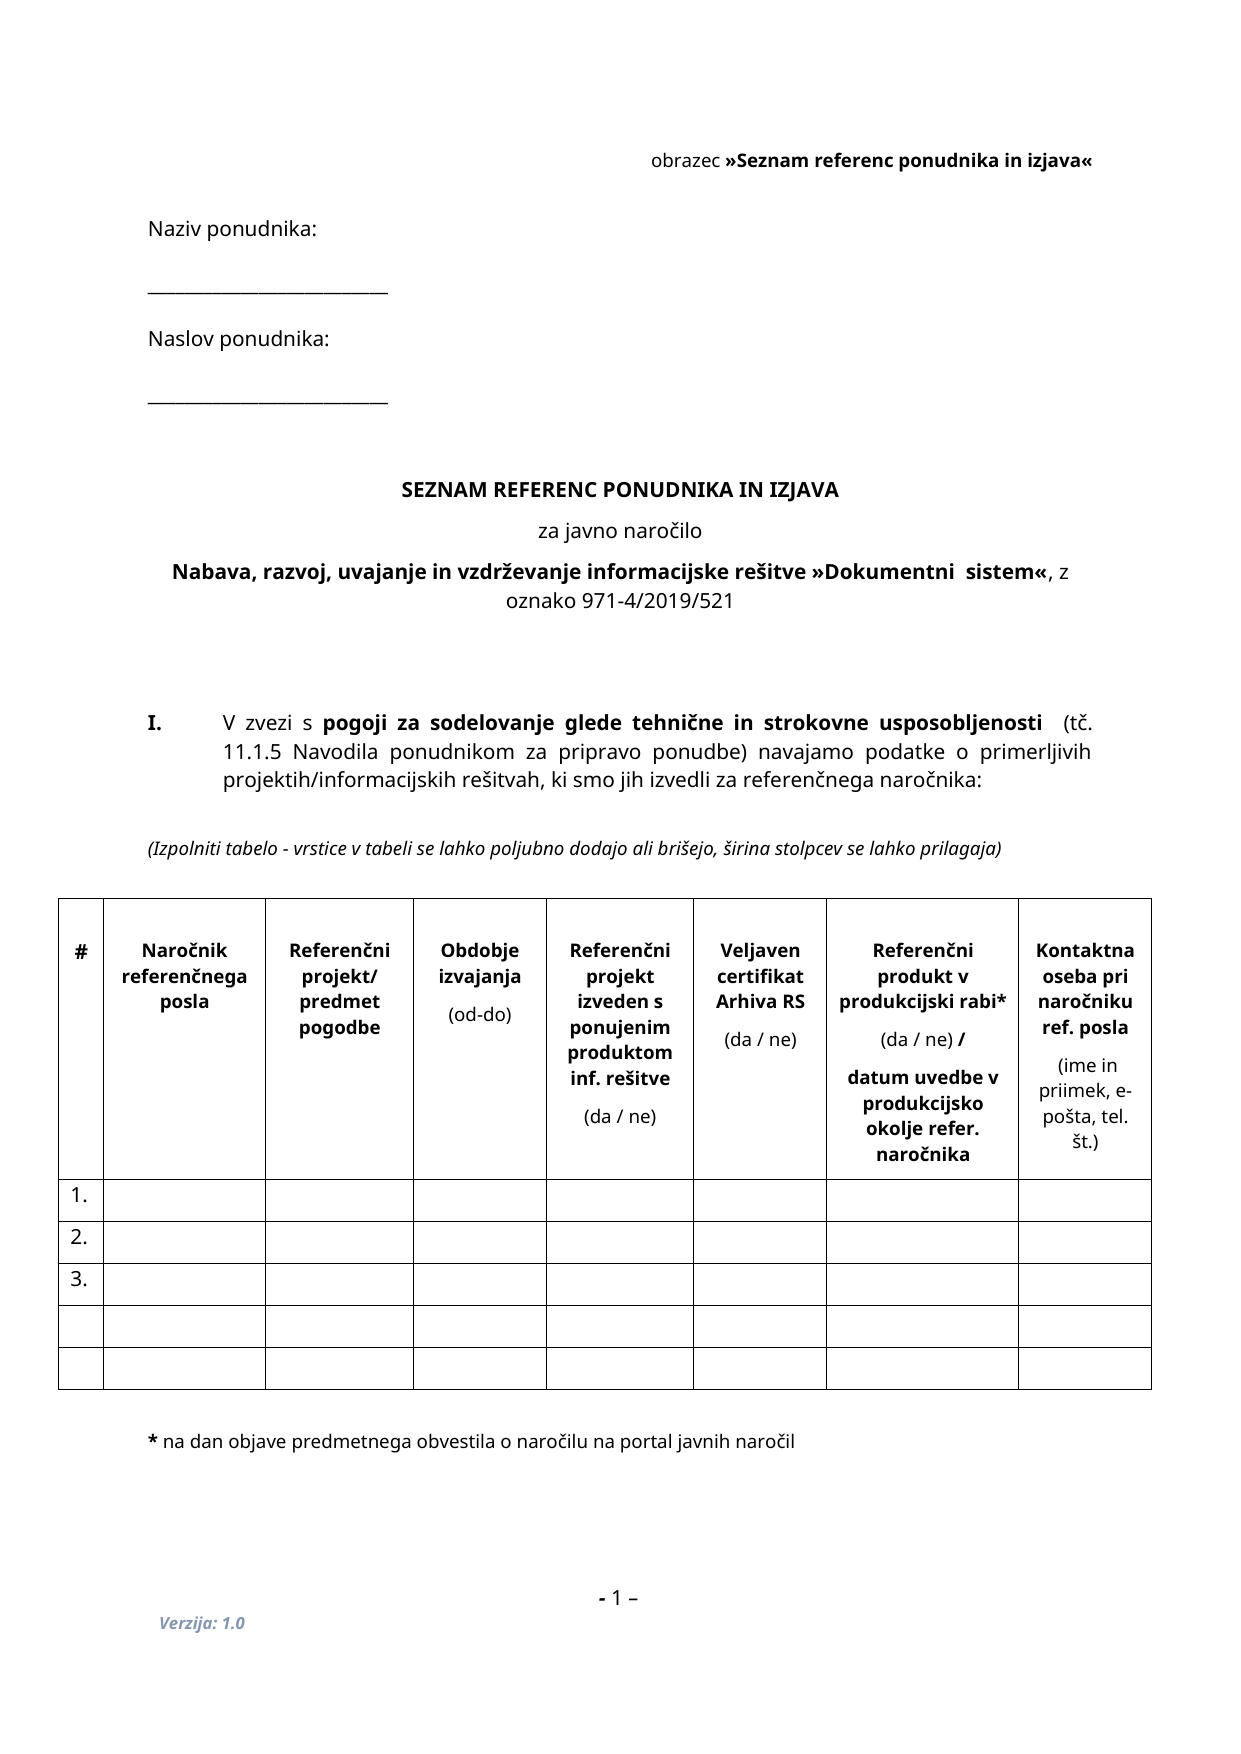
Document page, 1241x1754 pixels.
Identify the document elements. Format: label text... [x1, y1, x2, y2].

text Nabava, razvoj, uvajanje in vzdrževanje informacijske rešitve »Dokumentni sistem«, z oznako 971-4/2019/521 [148, 557, 1093, 614]
table_cell [694, 1348, 826, 1389]
table_cell [414, 1264, 546, 1305]
table_cell [694, 1264, 826, 1305]
table_cell 1. [59, 1180, 103, 1221]
text __________________________ [148, 269, 1093, 298]
table_cell [266, 1264, 413, 1305]
table_cell 3. [59, 1264, 103, 1305]
table_cell [414, 1348, 546, 1389]
table_cell [694, 1222, 826, 1263]
table_header # [59, 899, 103, 1179]
table_cell [414, 1306, 546, 1347]
list V zvezi s pogoji za sodelovanje glede tehnične in strokovne usposobljenosti (tč. 11.1.5 Navodila ponudnikom za pripravo ponudbe) navajamo podatke o primerljivih projektih/informacijskih rešitvah, ki smo jih izvedli za referenčnega naročnika: [148, 708, 1093, 794]
table_cell [1019, 1348, 1151, 1389]
table_header Obdobje izvajanja (od-do) [414, 899, 546, 1179]
table_header Veljaven certifikat Arhiva RS (da / ne) [694, 899, 826, 1179]
table_cell [266, 1348, 413, 1389]
text za javno naročilo [148, 516, 1093, 545]
table_cell [104, 1264, 265, 1305]
text Naziv ponudnika: [148, 214, 1093, 242]
table_cell [827, 1348, 1018, 1389]
table_cell [1019, 1222, 1151, 1263]
text __________________________ [148, 379, 1093, 408]
table_cell [414, 1222, 546, 1263]
table_cell [1019, 1180, 1151, 1221]
text Naslov ponudnika: [148, 324, 1093, 353]
table_cell [694, 1180, 826, 1221]
table_cell [547, 1222, 693, 1263]
table_cell [59, 1306, 103, 1347]
table_cell [827, 1180, 1018, 1221]
table_header Referenčni projekt izveden s ponujenim produktom inf. rešitve (da / ne) [547, 899, 693, 1179]
table_cell [827, 1264, 1018, 1305]
table_header Naročnik referenčnega posla [104, 899, 265, 1179]
table_cell [266, 1180, 413, 1221]
table_cell [266, 1306, 413, 1347]
table_cell [104, 1222, 265, 1263]
table_cell [1019, 1306, 1151, 1347]
table_cell [104, 1348, 265, 1389]
table_cell [694, 1306, 826, 1347]
text obrazec »Seznam referenc ponudnika in izjava« [148, 148, 1093, 173]
table_header Referenčni produkt v produkcijski rabi* (da / ne) / datum uvedbe v produkcijsko okolje refer. naročnika [827, 899, 1018, 1179]
table_cell [59, 1348, 103, 1389]
table_cell [547, 1180, 693, 1221]
table_header Referenčni projekt/ predmet pogodbe [266, 899, 413, 1179]
table_cell [547, 1306, 693, 1347]
table_cell [827, 1222, 1018, 1263]
table_cell [547, 1264, 693, 1305]
text * na dan objave predmetnega obvestila o naročilu na portal javnih naročil [148, 1428, 1093, 1453]
text SEZNAM REFERENC PONUDNIKA IN IZJAVA [148, 475, 1093, 504]
table_cell [104, 1180, 265, 1221]
table_cell [1019, 1264, 1151, 1305]
table_header Kontaktna oseba pri naročniku ref. posla (ime in priimek, e-pošta, tel. št.) [1019, 899, 1151, 1179]
table_cell [547, 1348, 693, 1389]
text (Izpolniti tabelo - vrstice v tabeli se lahko poljubno dodajo ali brišejo, širina stolpcev se lahko prilagaja) [148, 835, 1093, 886]
table_cell [414, 1180, 546, 1221]
table_cell [266, 1222, 413, 1263]
table_cell 2. [59, 1222, 103, 1263]
table_cell [827, 1306, 1018, 1347]
table_cell [104, 1306, 265, 1347]
